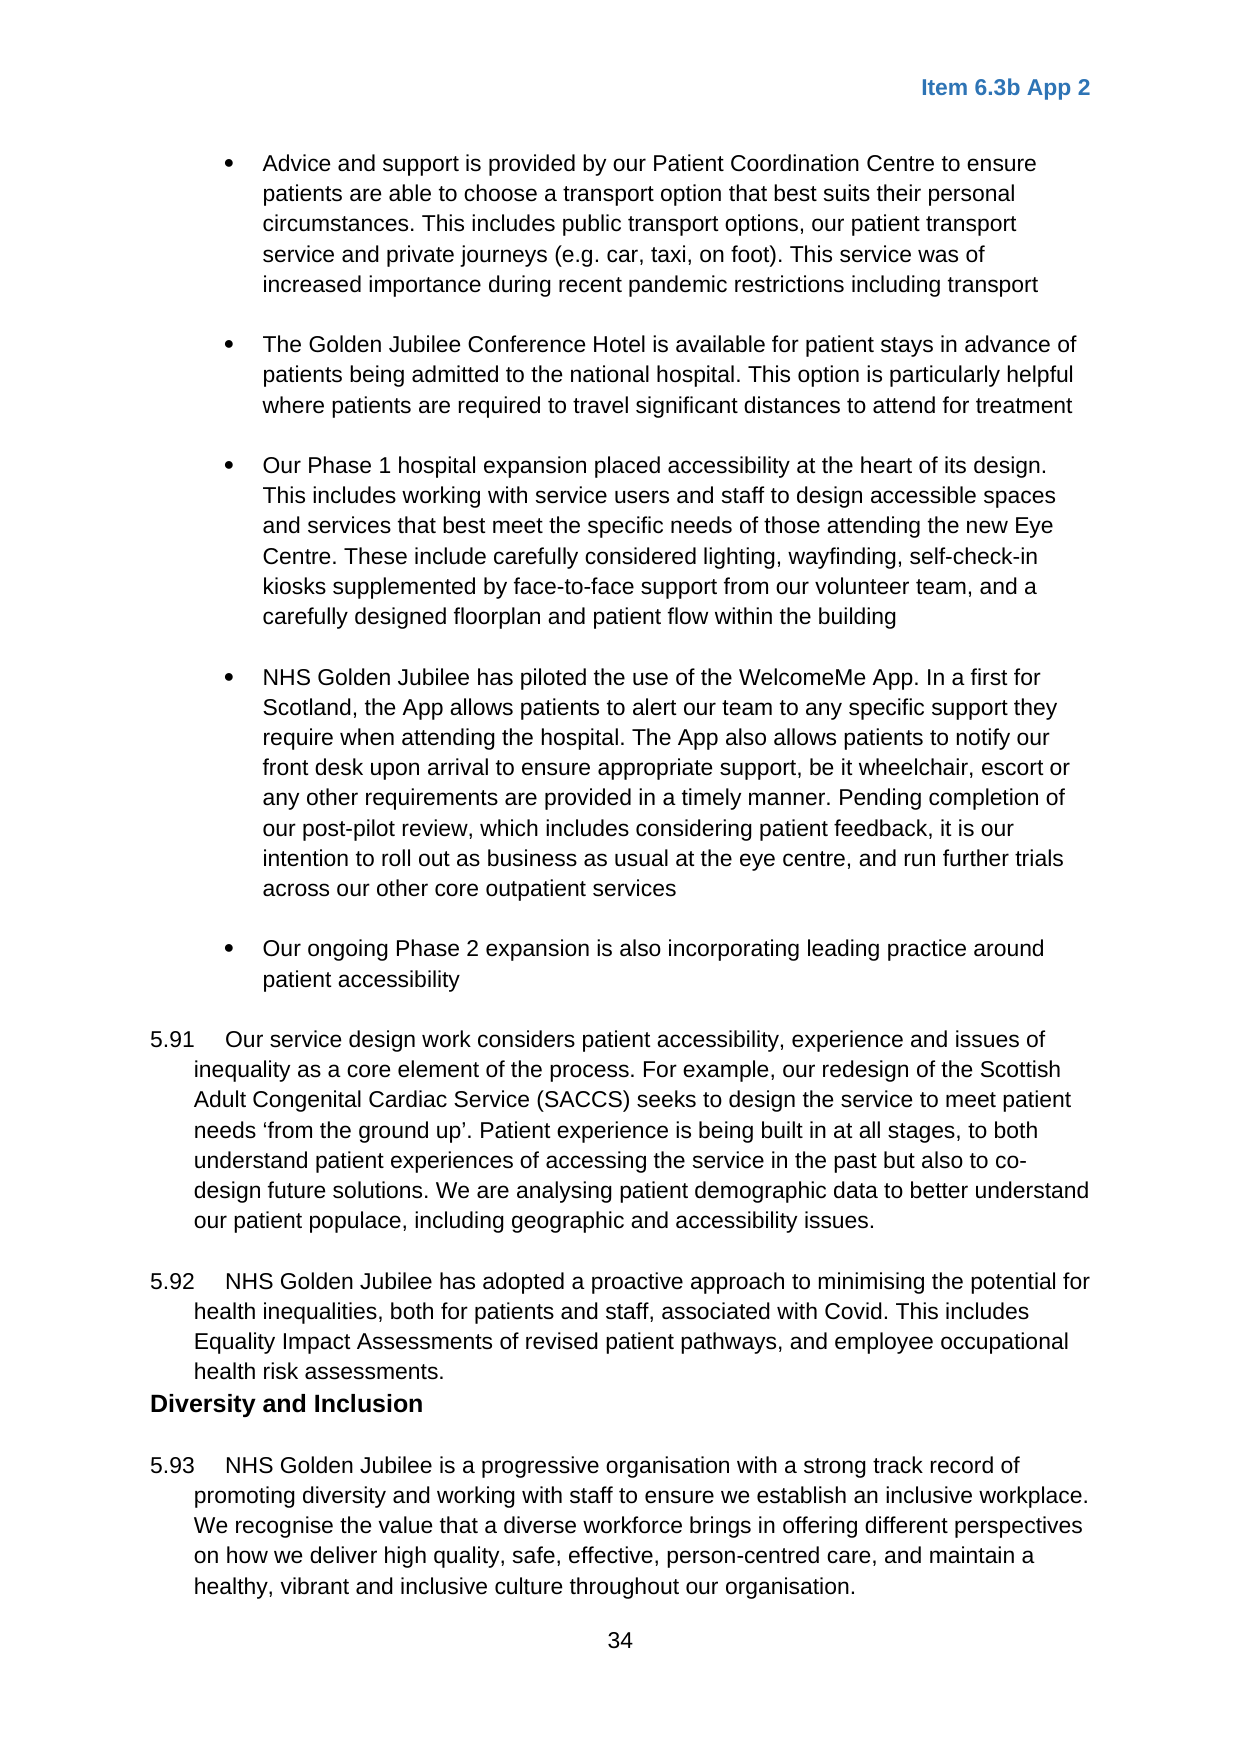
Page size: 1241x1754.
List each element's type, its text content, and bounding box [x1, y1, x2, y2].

list Our ongoing Phase 2 expansion is also incorporating leading practice around patient accessibility [225, 935, 1090, 992]
list NHS Golden Jubilee has adopted a proactive approach to minimising the potential for health inequalities, both for patients and staff, associated with Covid. This includes Equality Impact Assessments of revised patient pathways, and employee occupational health risk assessments. [150, 1268, 1090, 1385]
list Our service design work considers patient accessibility, experience and issues of inequality as a core element of the process. For example, our redesign of the Scottish Adult Congenital Cardiac Service (SACCS) seeks to design the service to meet patient needs ‘from the ground up’. Patient experience is being built in at all stages, to both understand patient experiences of accessing the service in the past but also to co-design future solutions. We are analysing patient demographic data to better understand our patient populace, including geographic and accessibility issues. [150, 1026, 1090, 1234]
list NHS Golden Jubilee has piloted the use of the WelcomeMe App. In a first for Scotland, the App allows patients to alert our team to any specific support they require when attending the hospital. The App also allows patients to notify our front desk upon arrival to ensure appropriate support, be it wheelchair, escort or any other requirements are provided in a timely manner. Pending completion of our post-pilot review, which includes considering patient feedback, it is our intention to roll out as business as usual at the eye centre, and run further trials across our other core outpatient services [225, 663, 1090, 932]
list The Golden Jubilee Conference Hotel is available for patient stays in advance of patients being admitted to the national hospital. This option is particularly helpful where patients are required to travel significant distances to attend for treatment [225, 331, 1090, 448]
list Advice and support is provided by our Patient Coordination Centre to ensure patients are able to choose a transport option that best suits their personal circumstances. This includes public transport options, our patient transport service and private journeys (e.g. car, taxi, on foot). This service was of increased importance during recent pandemic restrictions including transport [225, 150, 1090, 327]
list Our Phase 1 hospital expansion placed accessibility at the heart of its design. This includes working with service users and staff to design accessible spaces and services that best meet the specific needs of those attending the new Eye Centre. These include carefully considered lighting, wayfinding, self-check-in kiosks supplemented by face-to-face support from our volunteer team, and a carefully designed floorplan and patient flow within the building [225, 452, 1090, 660]
list NHS Golden Jubilee is a progressive organisation with a strong track record of promoting diversity and working with staff to ensure we establish an inclusive workplace. We recognise the value that a diverse workforce brings in offering different perspectives on how we deliver high quality, safe, effective, person-centred care, and maintain a healthy, vibrant and inclusive culture throughout our organisation. [150, 1452, 1090, 1599]
text Diversity and Inclusion [150, 1388, 1090, 1417]
